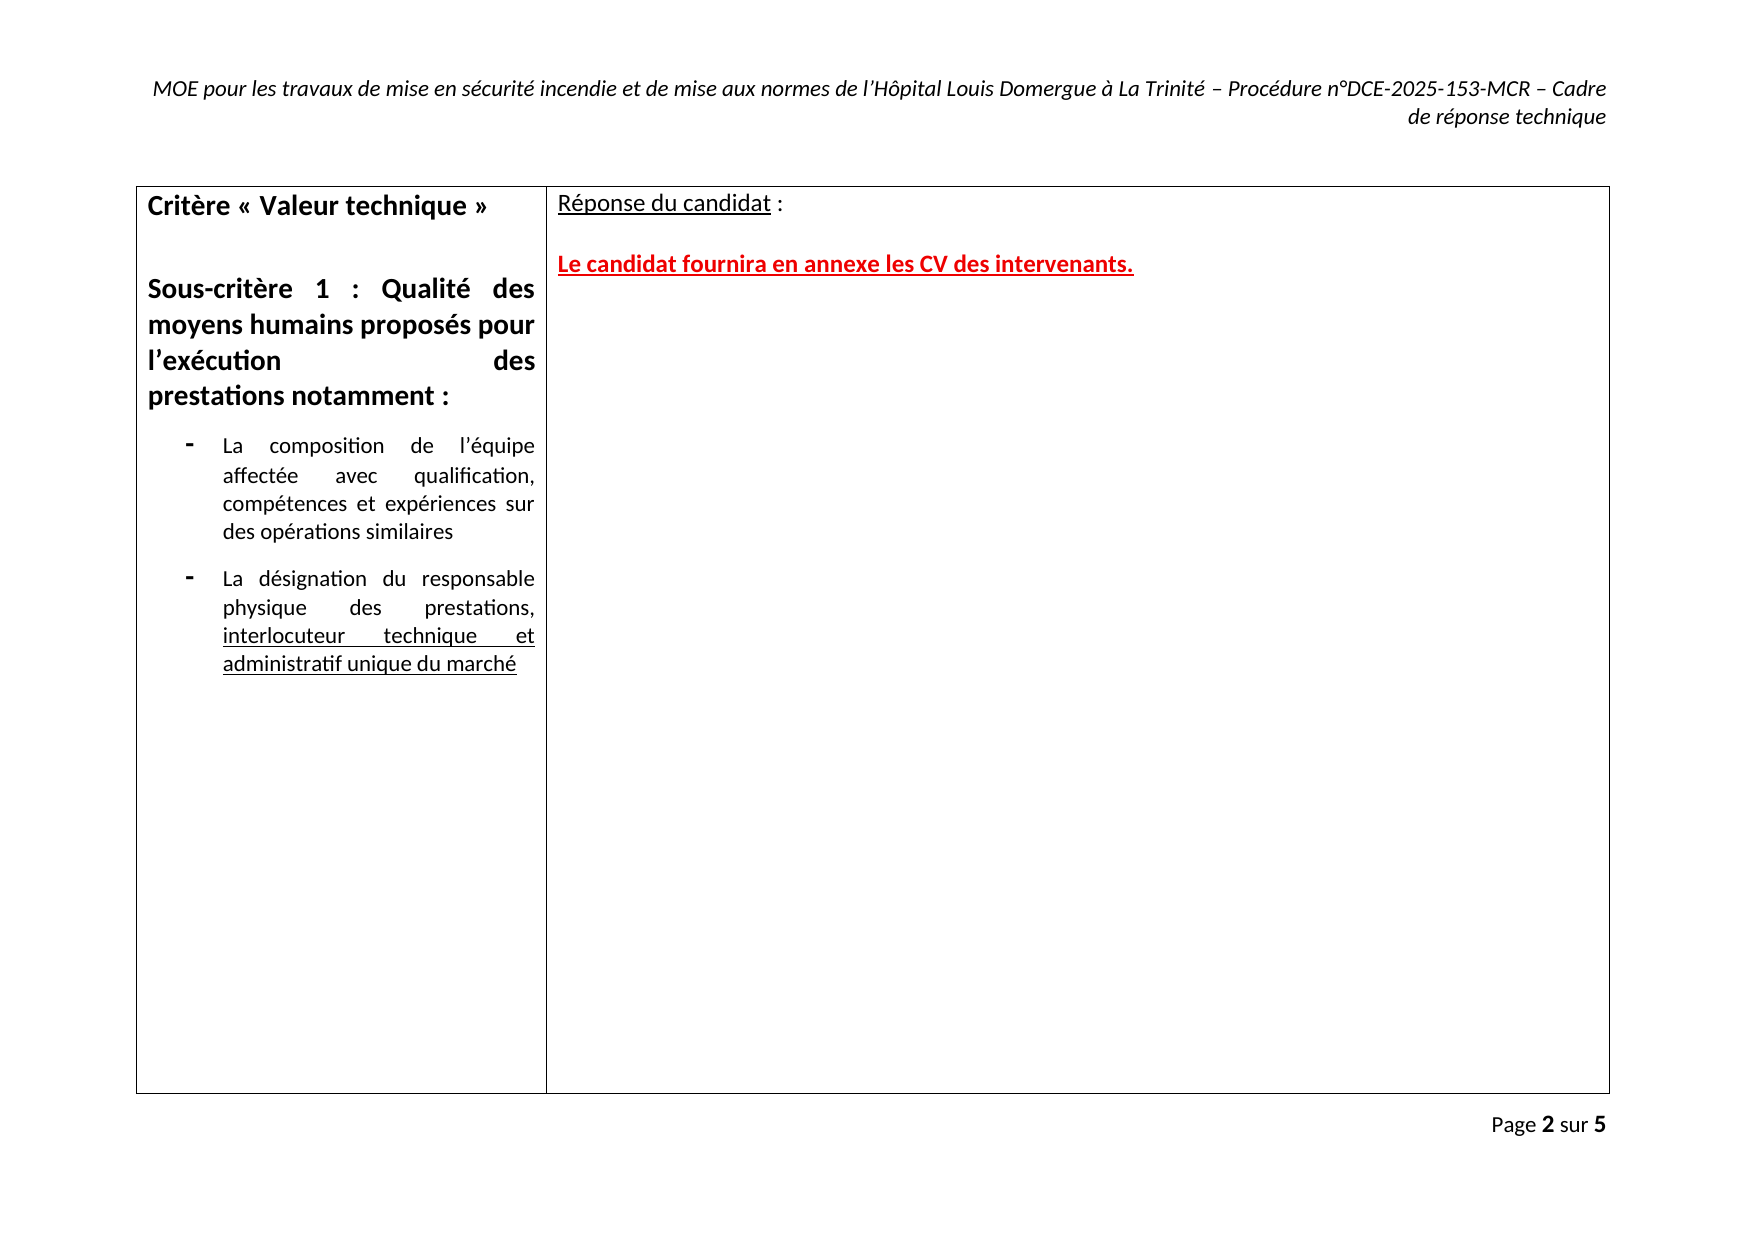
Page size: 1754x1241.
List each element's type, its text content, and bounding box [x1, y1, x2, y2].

table_header Réponse du candidat : Le candidat fournira en annexe les CV des intervenants. [547, 187, 1609, 1093]
table_header Critère « Valeur technique » Sous-critère 1 : Qualité des moyens humains proposés pour l’exécution des prestations notamment : La composition de l’équipe affectée avec qualification, compétences et expériences sur des opérations similaires La désignation du responsable physique des prestations, interlocuteur technique et administratif unique du marché [137, 187, 546, 1093]
